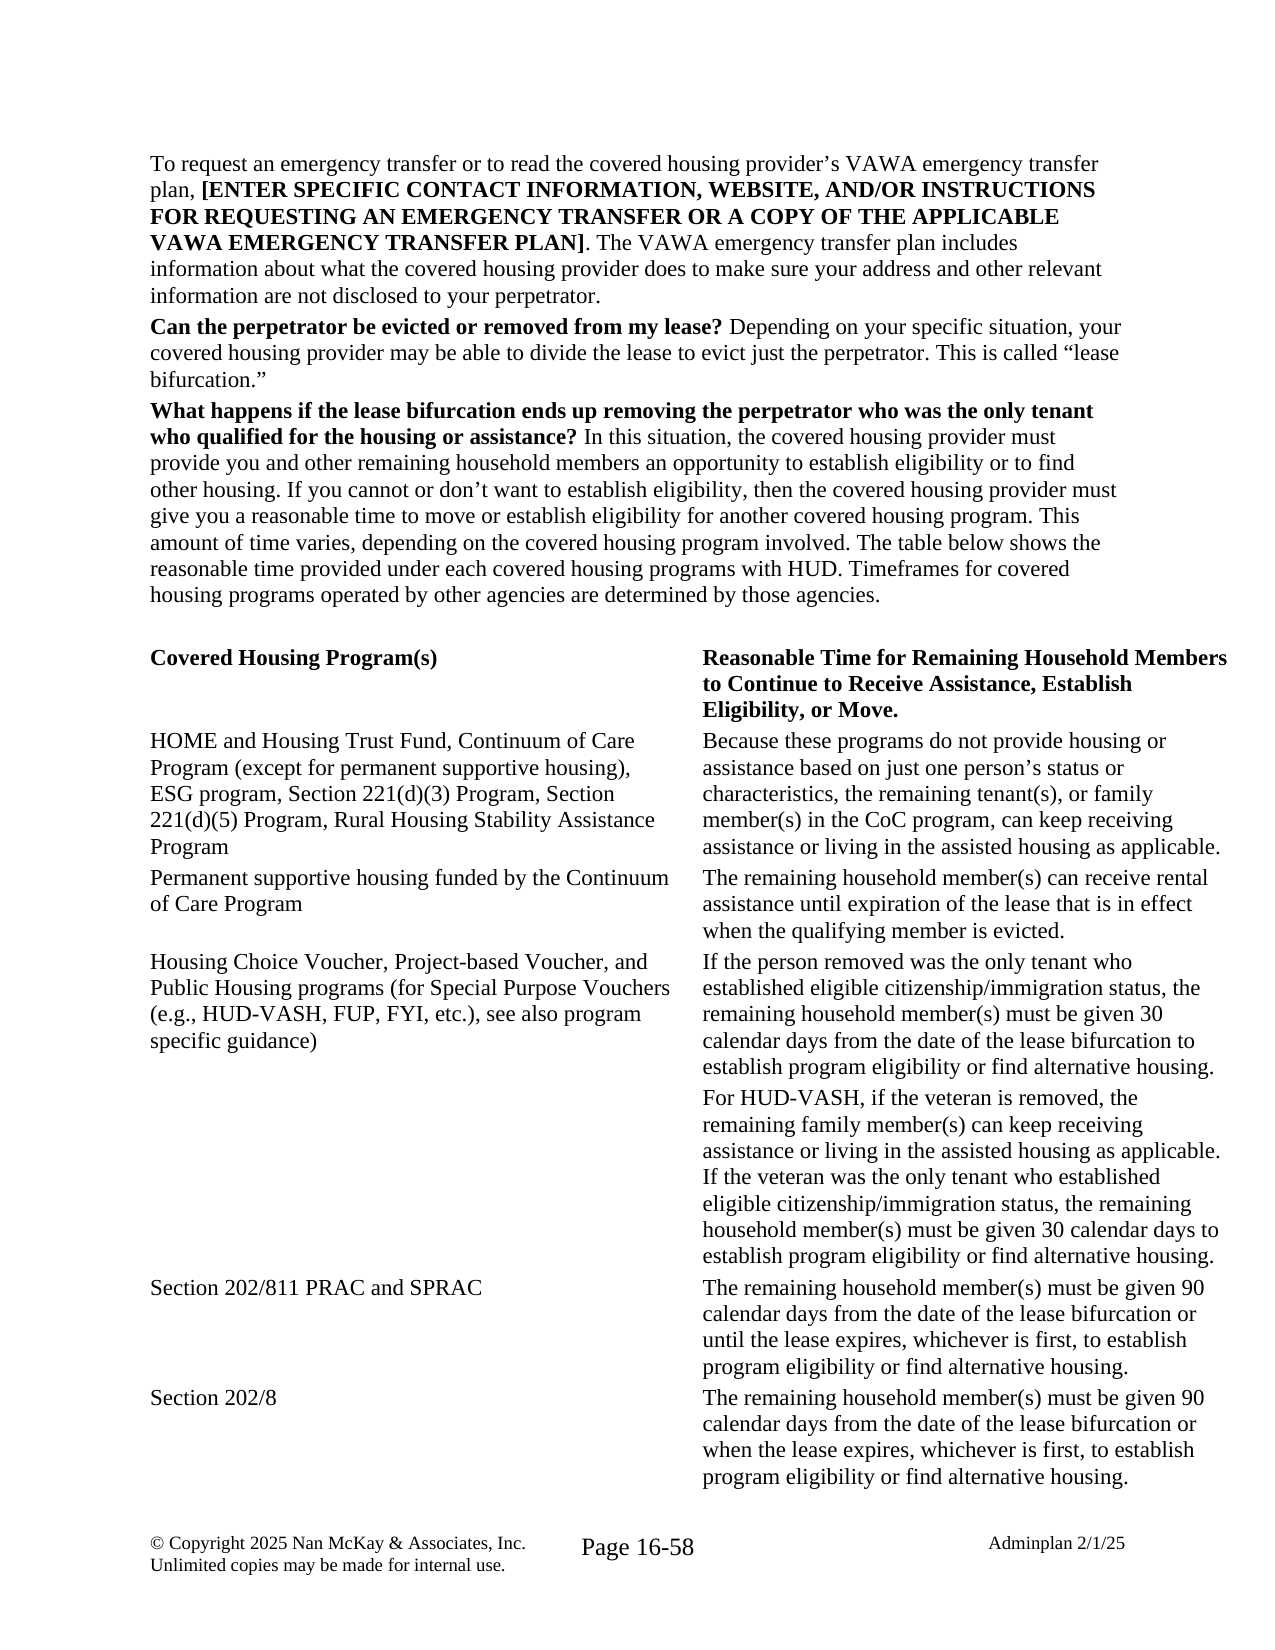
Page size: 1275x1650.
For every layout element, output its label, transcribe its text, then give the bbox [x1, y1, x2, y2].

text What happens if the lease bifurcation ends up removing the perpetrator who was the only tenant who qualified for the housing or assistance? In this situation, the covered housing provider must provide you and other remaining household members an opportunity to establish eligibility or to find other housing. If you cannot or don’t want to establish eligibility, then the covered housing provider must give you a reasonable time to move or establish eligibility for another covered housing program. This amount of time varies, depending on the covered housing program involved. The table below shows the reasonable time provided under each covered housing programs with HUD. Timeframes for covered housing programs operated by other agencies are determined by those agencies. [150, 397, 1125, 608]
table_cell Section 202/811 PRAC and SPRAC [139, 1269, 691, 1379]
table_cell Section 202/8 [139, 1379, 691, 1489]
table_cell The remaining household member(s) must be given 90 calendar days from the date of the lease bifurcation or until the lease expires, whichever is first, to establish program eligibility or find alternative housing. [691, 1269, 1243, 1379]
text Can the perpetrator be evicted or removed from my lease? Depending on your specific situation, your covered housing provider may be able to divide the lease to evict just the perpetrator. This is called “lease bifurcation.” [150, 313, 1125, 392]
table_header Covered Housing Program(s) [139, 639, 691, 723]
table_header Reasonable Time for Remaining Household Members to Continue to Receive Assistance, Establish Eligibility, or Move. [691, 639, 1243, 723]
table_cell Housing Choice Voucher, Project-based Voucher, and Public Housing programs (for Special Purpose Vouchers (e.g., HUD-VASH, FUP, FYI, etc.), see also program specific guidance) [139, 943, 691, 1269]
table_cell If the person removed was the only tenant who established eligible citizenship/immigration status, the remaining household member(s) must be given 30 calendar days from the date of the lease bifurcation to establish program eligibility or find alternative housing. For HUD-VASH, if the veteran is removed, the remaining family member(s) can keep receiving assistance or living in the assisted housing as applicable. If the veteran was the only tenant who established eligible citizenship/immigration status, the remaining household member(s) must be given 30 calendar days to establish program eligibility or find alternative housing. [691, 943, 1243, 1269]
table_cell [691, 1379, 1243, 1489]
table_cell Because these programs do not provide housing or assistance based on just one person’s status or characteristics, the remaining tenant(s), or family member(s) in the CoC program, can keep receiving assistance or living in the assisted housing as applicable. [691, 723, 1243, 859]
table_cell Permanent supportive housing funded by the Continuum of Care Program [139, 859, 691, 943]
table_cell The remaining household member(s) can receive rental assistance until expiration of the lease that is in effect when the qualifying member is evicted. [691, 859, 1243, 943]
text To request an emergency transfer or to read the covered housing provider’s VAWA emergency transfer plan, [ENTER SPECIFIC CONTACT INFORMATION, WEBSITE, AND/OR INSTRUCTIONS FOR REQUESTING AN EMERGENCY TRANSFER OR A COPY OF THE APPLICABLE VAWA EMERGENCY TRANSFER PLAN]. The VAWA emergency transfer plan includes information about what the covered housing provider does to make sure your address and other relevant information are not disclosed to your perpetrator. [150, 150, 1125, 308]
table_cell HOME and Housing Trust Fund, Continuum of Care Program (except for permanent supportive housing), ESG program, Section 221(d)(3) Program, Section 221(d)(5) Program, Rural Housing Stability Assistance Program [139, 723, 691, 859]
